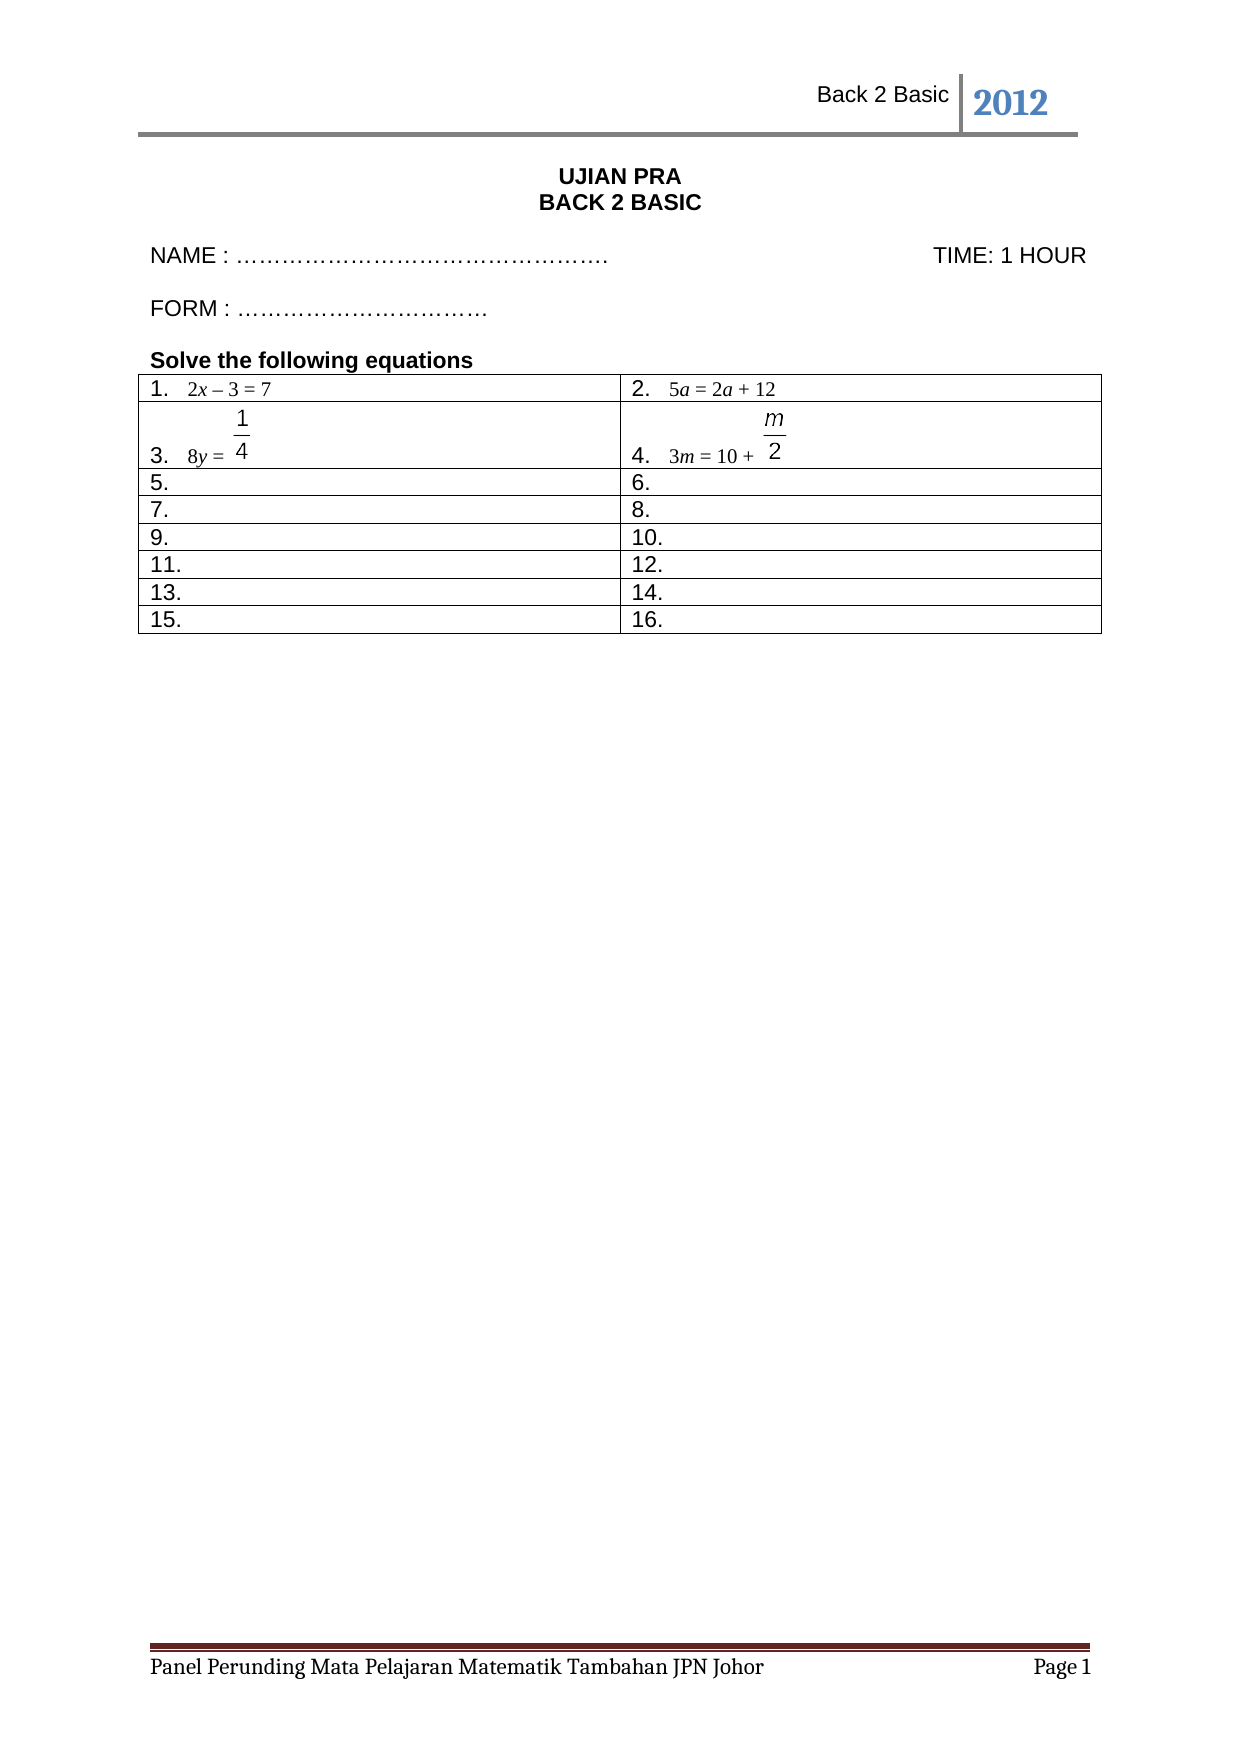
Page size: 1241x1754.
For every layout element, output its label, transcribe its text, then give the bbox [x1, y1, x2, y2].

table_cell [139, 469, 620, 495]
table_header 5a = 2a + 12 [621, 375, 1101, 401]
table_cell [139, 496, 620, 523]
table_cell [621, 606, 1101, 632]
table_cell [621, 496, 1101, 523]
table_cell [621, 579, 1101, 605]
table_cell [139, 524, 620, 550]
table_cell 3m = 10 + [621, 402, 1101, 468]
table_cell [621, 469, 1101, 495]
text BACK 2 BASIC [150, 189, 1090, 216]
table_cell [621, 524, 1101, 550]
table_cell [139, 606, 620, 632]
text FORM : …………………………… [150, 295, 1090, 321]
table_cell [139, 551, 620, 578]
table_cell [139, 579, 620, 605]
text NAME : …………………………………………. TIME: 1 HOUR [150, 242, 1090, 268]
table_cell 8y = [139, 402, 620, 468]
text UJIAN PRA [150, 163, 1090, 189]
text Solve the following equations [150, 347, 1090, 374]
table_header 2x – 3 = 7 [139, 375, 620, 401]
table_cell [621, 551, 1101, 578]
